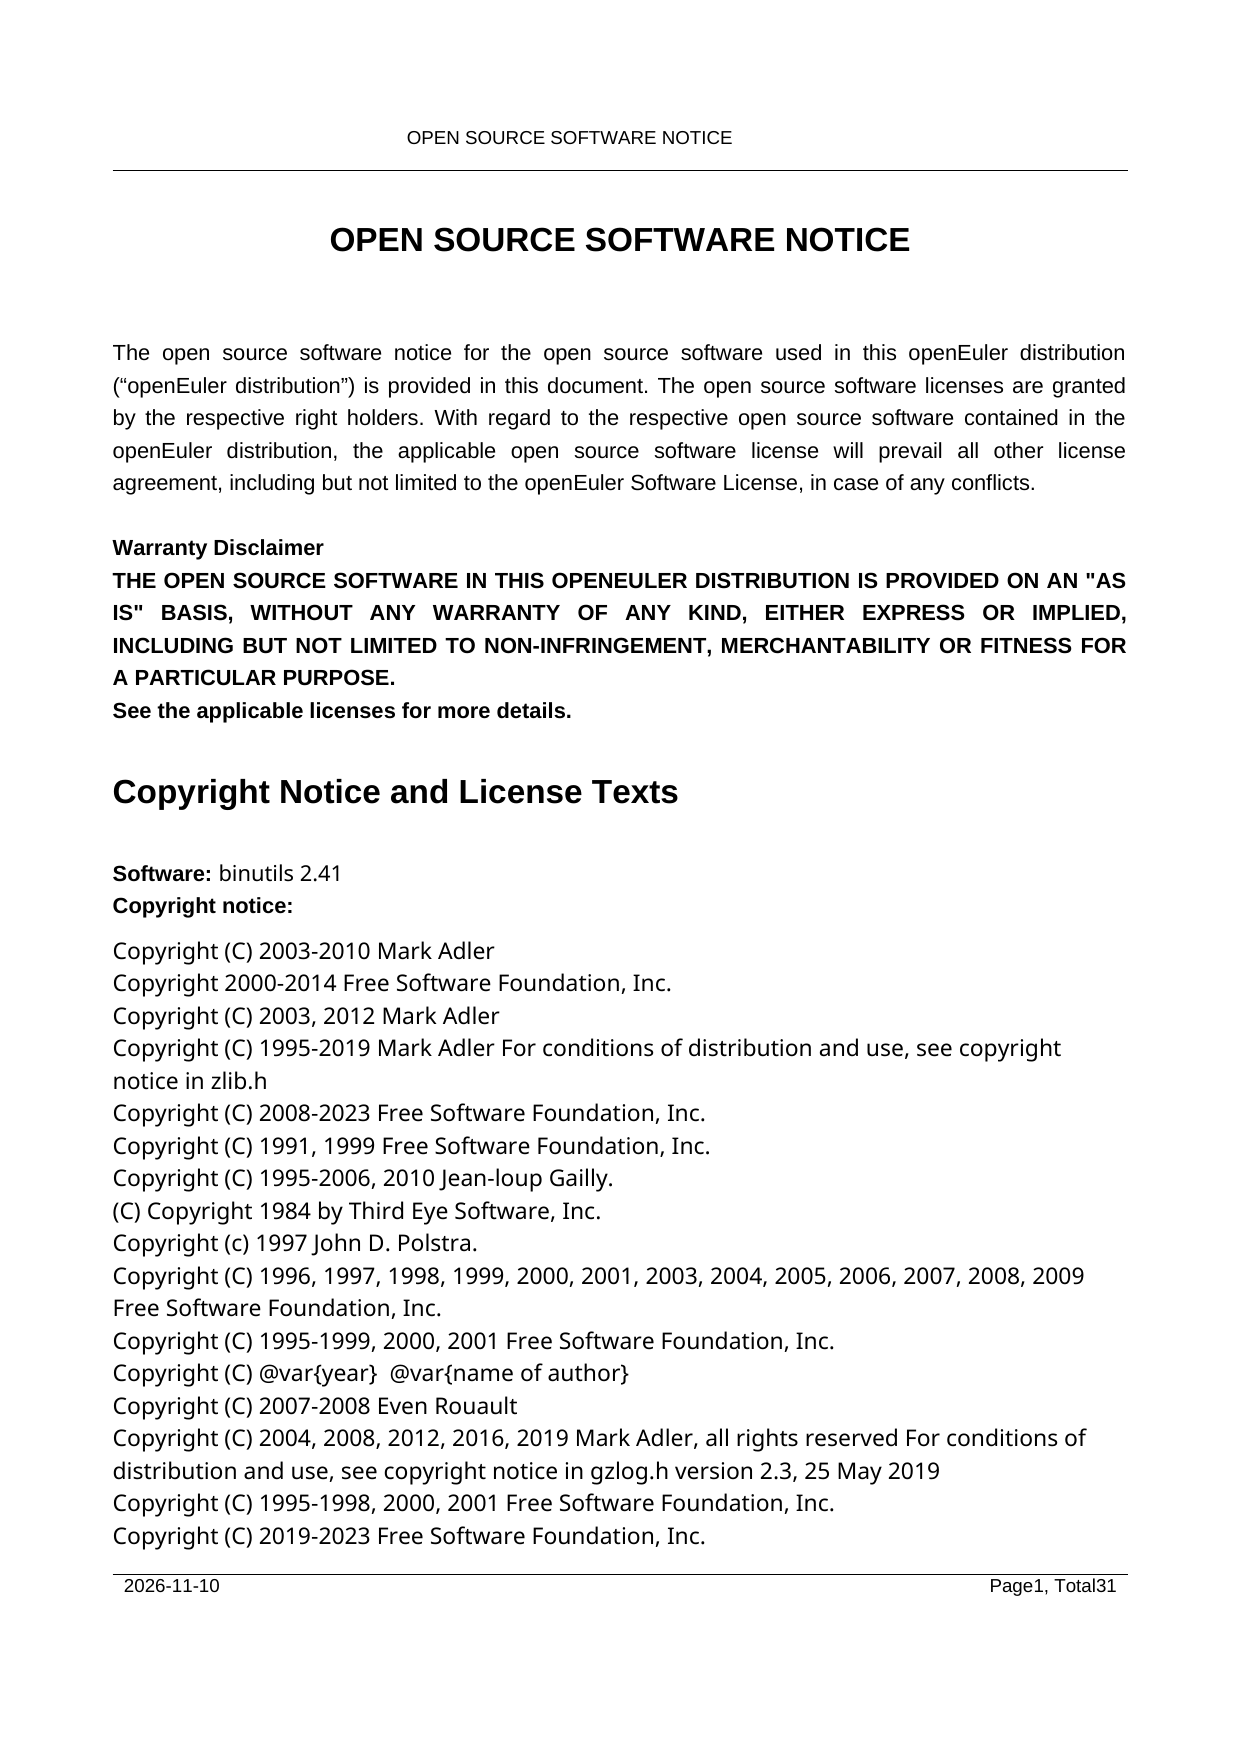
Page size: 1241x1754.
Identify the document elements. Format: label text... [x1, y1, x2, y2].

text OPEN SOURCE SOFTWARE NOTICE [112, 206, 1128, 271]
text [112, 934, 1128, 1551]
text Copyright notice: [112, 889, 1128, 921]
text Warranty Disclaimer [112, 531, 1128, 564]
text Copyright Notice and License Texts [112, 759, 1128, 824]
title Software: binutils 2.41 [112, 856, 1128, 889]
text THE OPEN SOURCE SOFTWARE IN THIS OPENEULER DISTRIBUTION IS PROVIDED ON AN "AS IS" BASIS, WITHOUT ANY WARRANTY OF ANY KIND, EITHER EXPRESS OR IMPLIED, INCLUDING BUT NOT LIMITED TO NON-INFRINGEMENT, MERCHANTABILITY OR FITNESS FOR A PARTICULAR PURPOSE. See the applicable licenses for more details. [112, 564, 1128, 726]
text The open source software notice for the open source software used in this openEuler distribution (“openEuler distribution”) is provided in this document. The open source software licenses are granted by the respective right holders. With regard to the respective open source software contained in the openEuler distribution, the applicable open source software license will prevail all other license agreement, including but not limited to the openEuler Software License, in case of any conflicts. [112, 336, 1128, 499]
